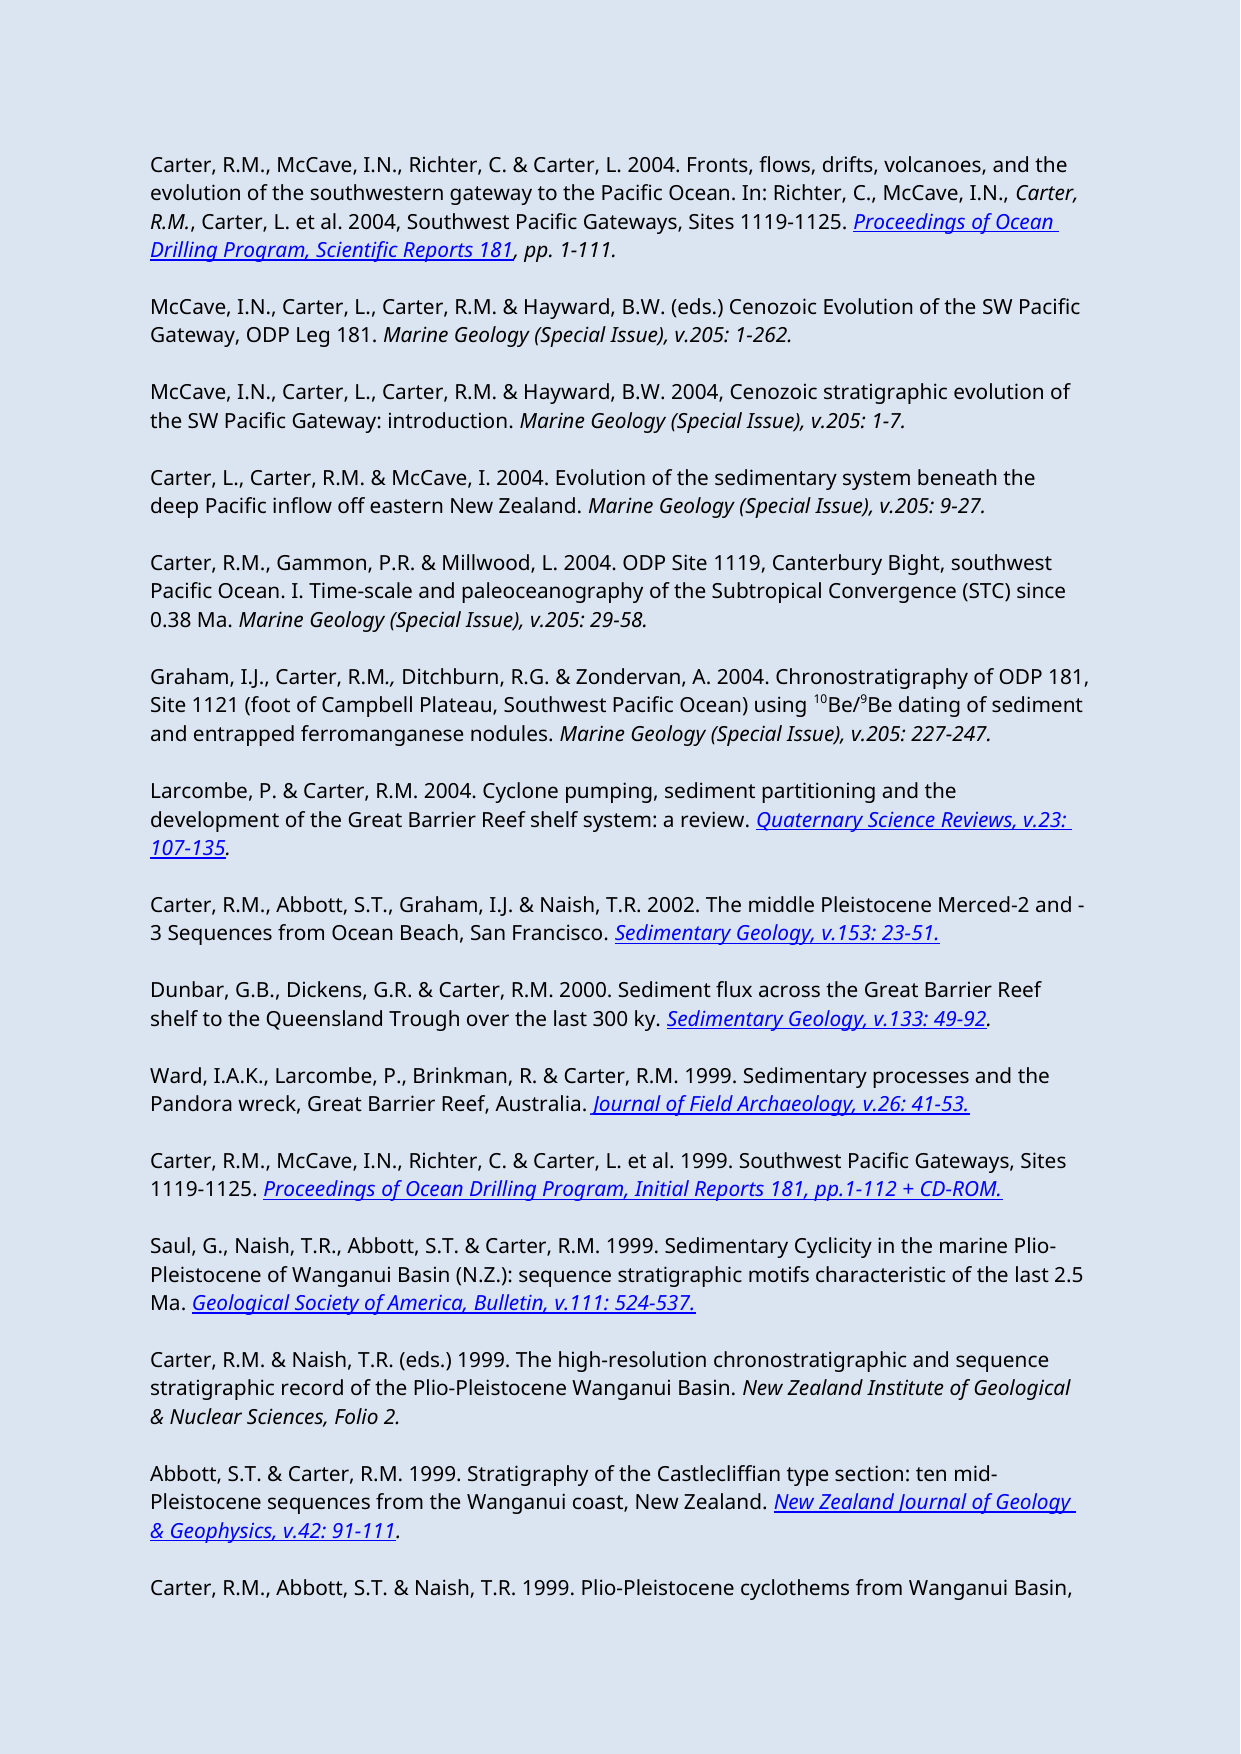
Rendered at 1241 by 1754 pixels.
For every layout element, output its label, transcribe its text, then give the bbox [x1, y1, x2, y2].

text Carter, R.M., Gammon, P.R. & Millwood, L. 2004. ODP Site 1119, Canterbury Bight, southwest Pacific Ocean. I. Time-scale and paleoceanography of the Subtropical Convergence (STC) since 0.38 Ma. Marine Geology (Special Issue), v.205: 29-58. [150, 548, 1090, 633]
text McCave, I.N., Carter, L., Carter, R.M. & Hayward, B.W. 2004, Cenozoic stratigraphic evolution of the SW Pacific Gateway: introduction. Marine Geology (Special Issue), v.205: 1-7. [150, 377, 1090, 434]
text Carter, L., Carter, R.M. & McCave, I. 2004. Evolution of the sedimentary system beneath the deep Pacific inflow off eastern New Zealand. Marine Geology (Special Issue), v.205: 9-27. [150, 463, 1090, 520]
text Carter, R.M., McCave, I.N., Richter, C. & Carter, L. 2004. Fronts, flows, drifts, volcanoes, and the evolution of the southwestern gateway to the Pacific Ocean. In: Richter, C., McCave, I.N., Carter, R.M., Carter, L. et al. 2004, Southwest Pacific Gateways, Sites 1119-1125. Proceedings of Ocean Drilling Program, Scientific Reports 181, pp. 1-111. [150, 150, 1090, 264]
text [150, 776, 1090, 1601]
text McCave, I.N., Carter, L., Carter, R.M. & Hayward, B.W. (eds.) Cenozoic Evolution of the SW Pacific Gateway, ODP Leg 181. Marine Geology (Special Issue), v.205: 1-262. [150, 292, 1090, 349]
text Graham, I.J., Carter, R.M., Ditchburn, R.G. & Zondervan, A. 2004. Chronostratigraphy of ODP 181, Site 1121 (foot of Campbell Plateau, Southwest Pacific Ocean) using 10Be/9Be dating of sediment and entrapped ferromanganese nodules. Marine Geology (Special Issue), v.205: 227-247. [150, 662, 1090, 747]
